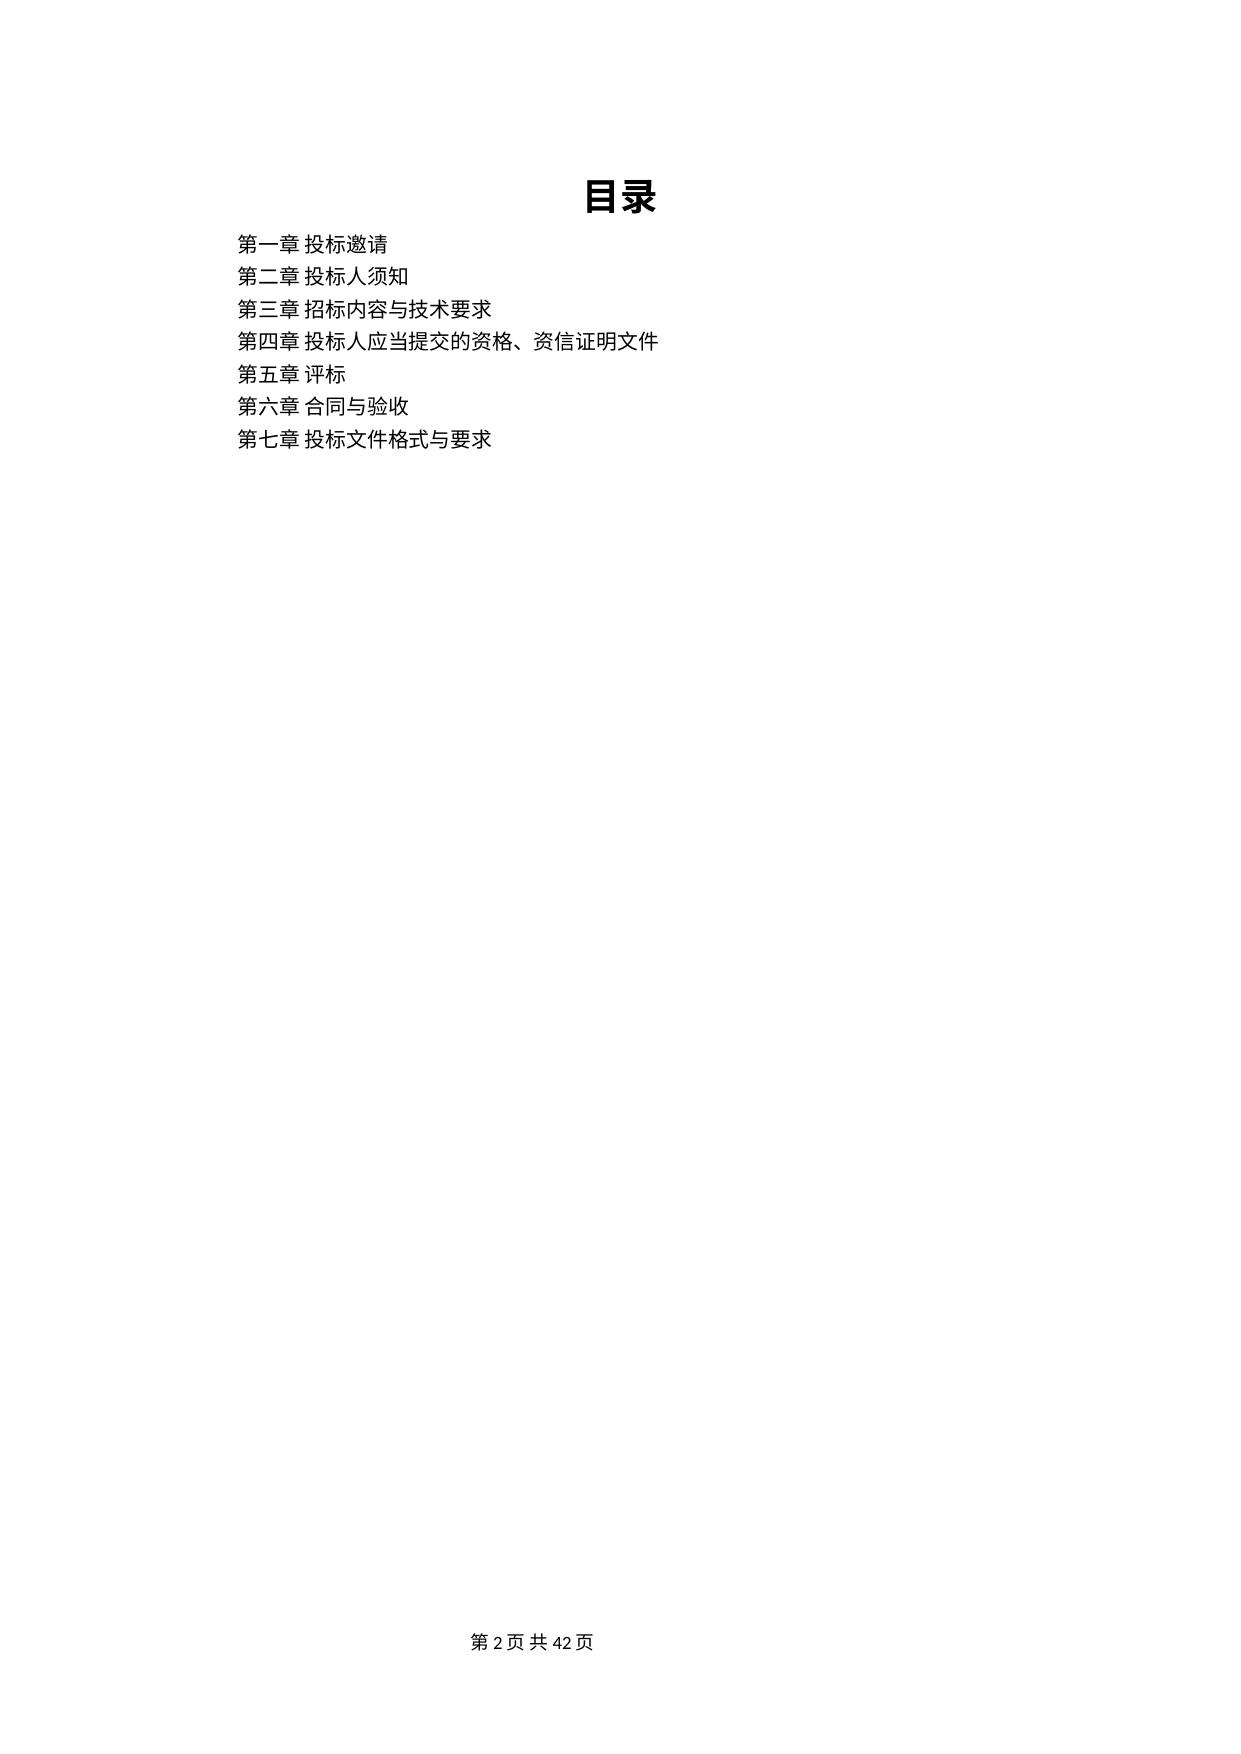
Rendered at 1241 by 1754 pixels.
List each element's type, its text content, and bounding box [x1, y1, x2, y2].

text 第一章 投标邀请 [187, 227, 1053, 259]
text 第二章 投标人须知 [187, 259, 1053, 292]
text 第五章 评标 [187, 357, 1053, 389]
text 第六章 合同与验收 [187, 389, 1053, 422]
text 第四章 投标人应当提交的资格、资信证明文件 [187, 324, 1053, 357]
text 第三章 招标内容与技术要求 [187, 292, 1053, 324]
text 目录 [187, 162, 1053, 227]
text 第七章 投标文件格式与要求 [187, 422, 1053, 454]
